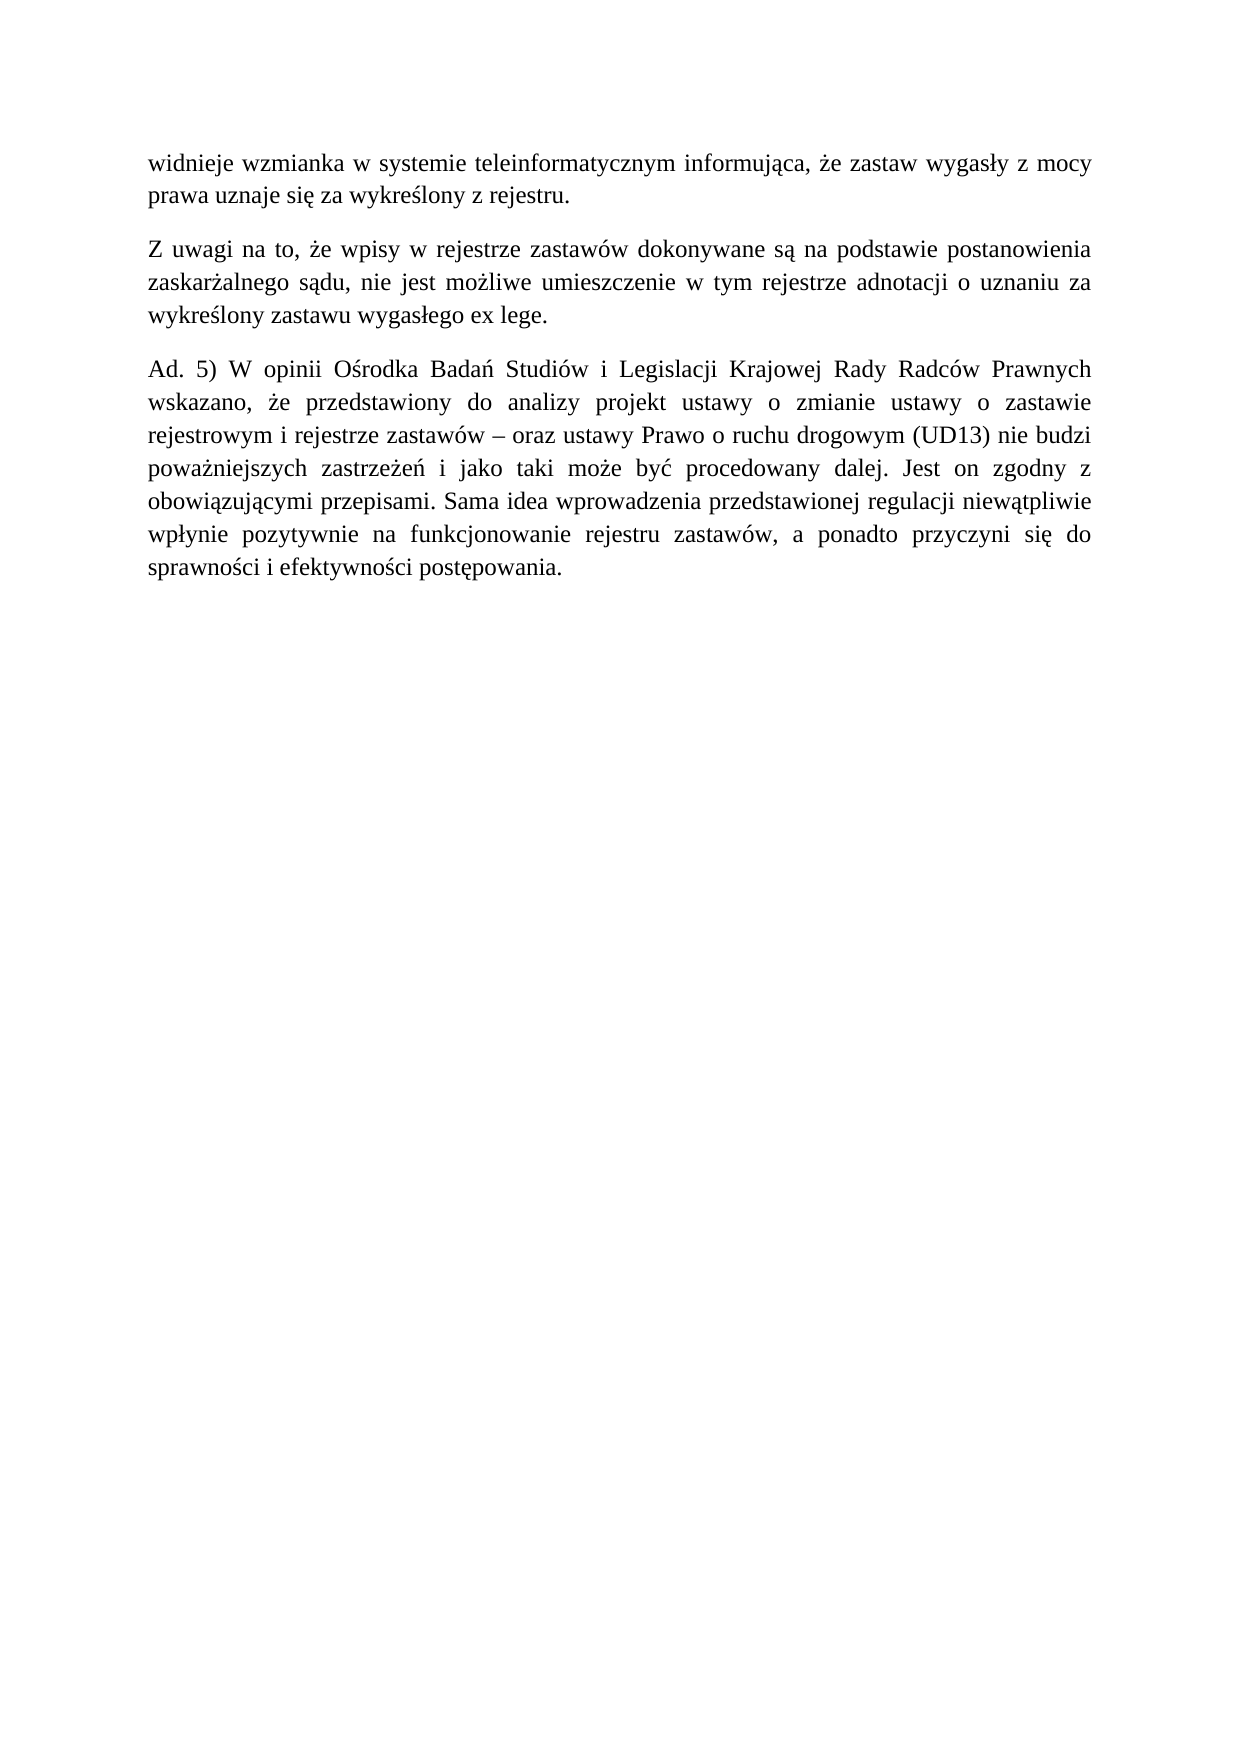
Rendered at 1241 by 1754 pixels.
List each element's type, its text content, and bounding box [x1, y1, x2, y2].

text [148, 148, 1093, 209]
text Ad. 5) W opinii Ośrodka Badań Studiów i Legislacji Krajowej Rady Radców Prawnych wskazano, że przedstawiony do analizy projekt ustawy o zmianie ustawy o zastawie rejestrowym i rejestrze zastawów – oraz ustawy Prawo o ruchu drogowym (UD13) nie budzi poważniejszych zastrzeżeń i jako taki może być procedowany dalej. Jest on zgodny z obowiązującymi przepisami. Sama idea wprowadzenia przedstawionej regulacji niewątpliwie wpłynie pozytywnie na funkcjonowanie rejestru zastawów, a ponadto przyczyni się do sprawności i efektywności postępowania. [148, 354, 1093, 581]
text Z uwagi na to, że wpisy w rejestrze zastawów dokonywane są na podstawie postanowienia zaskarżalnego sądu, nie jest możliwe umieszczenie w tym rejestrze adnotacji o uznaniu za wykreślony zastawu wygasłego ex lege. [148, 234, 1093, 329]
